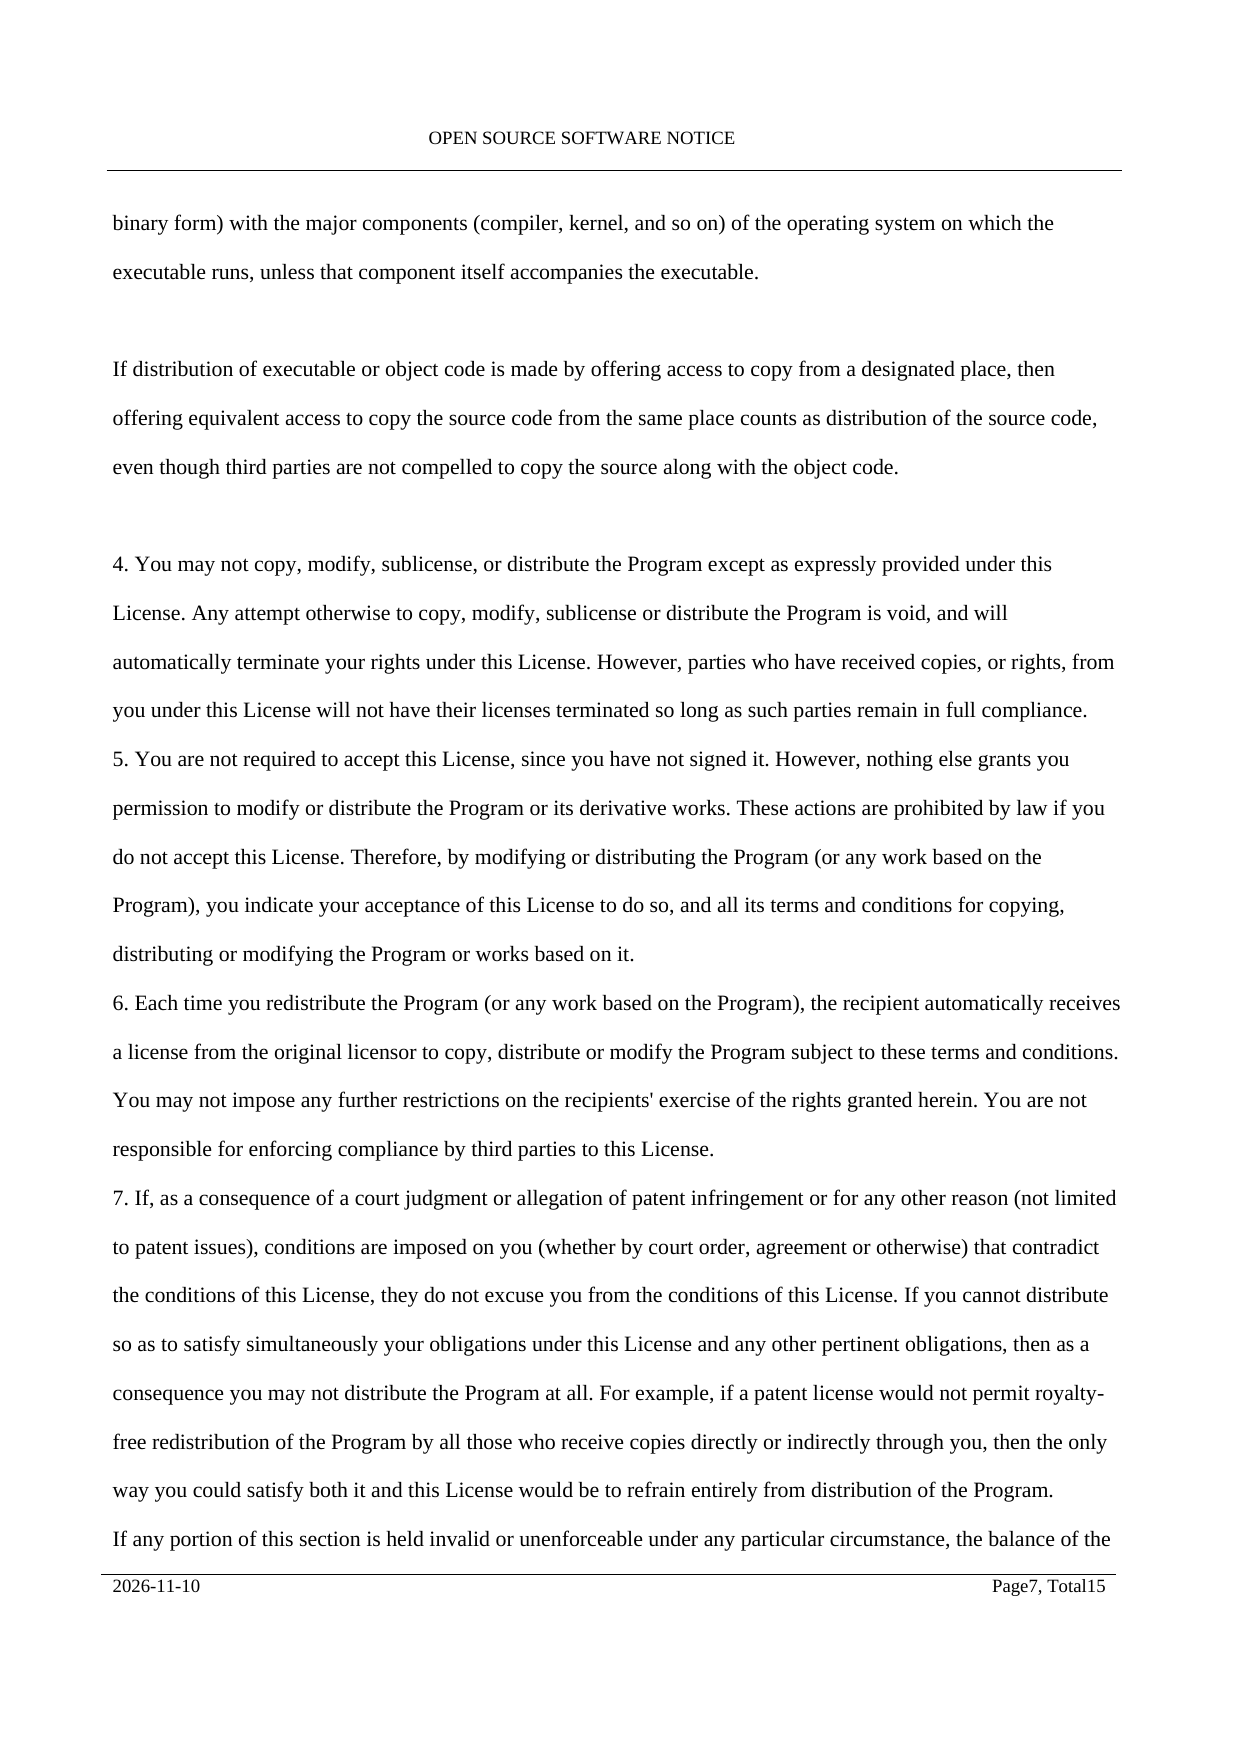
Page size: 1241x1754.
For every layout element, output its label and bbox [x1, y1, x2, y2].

text [112, 206, 1128, 1555]
